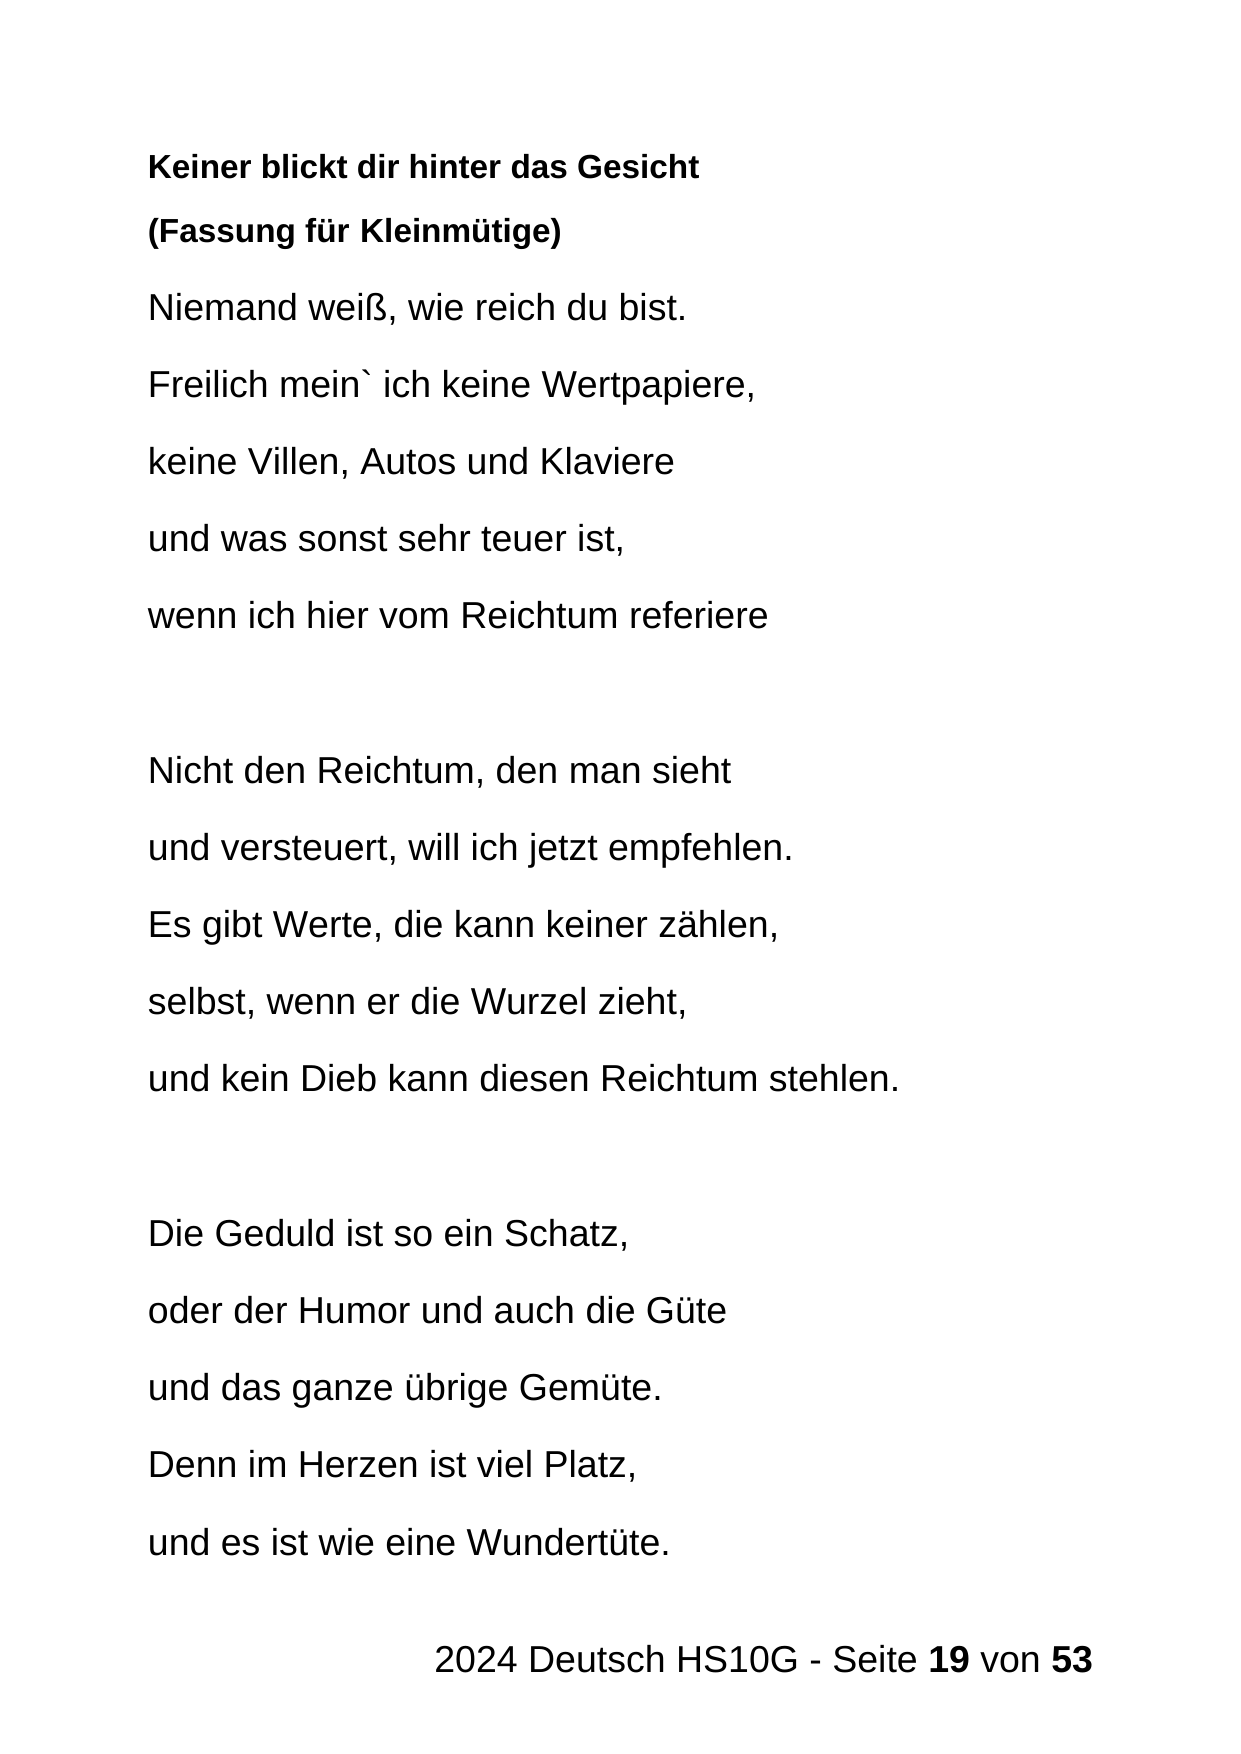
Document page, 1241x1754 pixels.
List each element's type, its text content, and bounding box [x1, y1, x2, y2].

text selbst, wenn er die Wurzel zieht, [148, 979, 1093, 1023]
text keine Villen, Autos und Klaviere [148, 439, 1093, 482]
text oder der Humor und auch die Güte [148, 1288, 1093, 1331]
text Die Geduld ist so ein Schatz, [148, 1211, 1093, 1254]
text und was sonst sehr teuer ist, [148, 516, 1093, 559]
text Nicht den Reichtum, den man sieht [148, 748, 1093, 791]
text und versteuert, will ich jetzt empfehlen. [148, 825, 1093, 868]
text Keiner blickt dir hinter das Gesicht (Fassung für Kleinmütige) [148, 148, 1093, 251]
text und kein Dieb kann diesen Reichtum stehlen. [148, 1057, 1093, 1100]
text wenn ich hier vom Reichtum referiere [148, 593, 1093, 637]
text und das ganze übrige Gemüte. [148, 1365, 1093, 1408]
text Es gibt Werte, die kann keiner zählen, [148, 902, 1093, 945]
text Niemand weiß, wie reich du bist. [148, 285, 1093, 328]
text Denn im Herzen ist viel Platz, [148, 1443, 1093, 1486]
text und es ist wie eine Wundertüte. [148, 1520, 1093, 1563]
text Freilich mein` ich keine Wertpapiere, [148, 362, 1093, 405]
